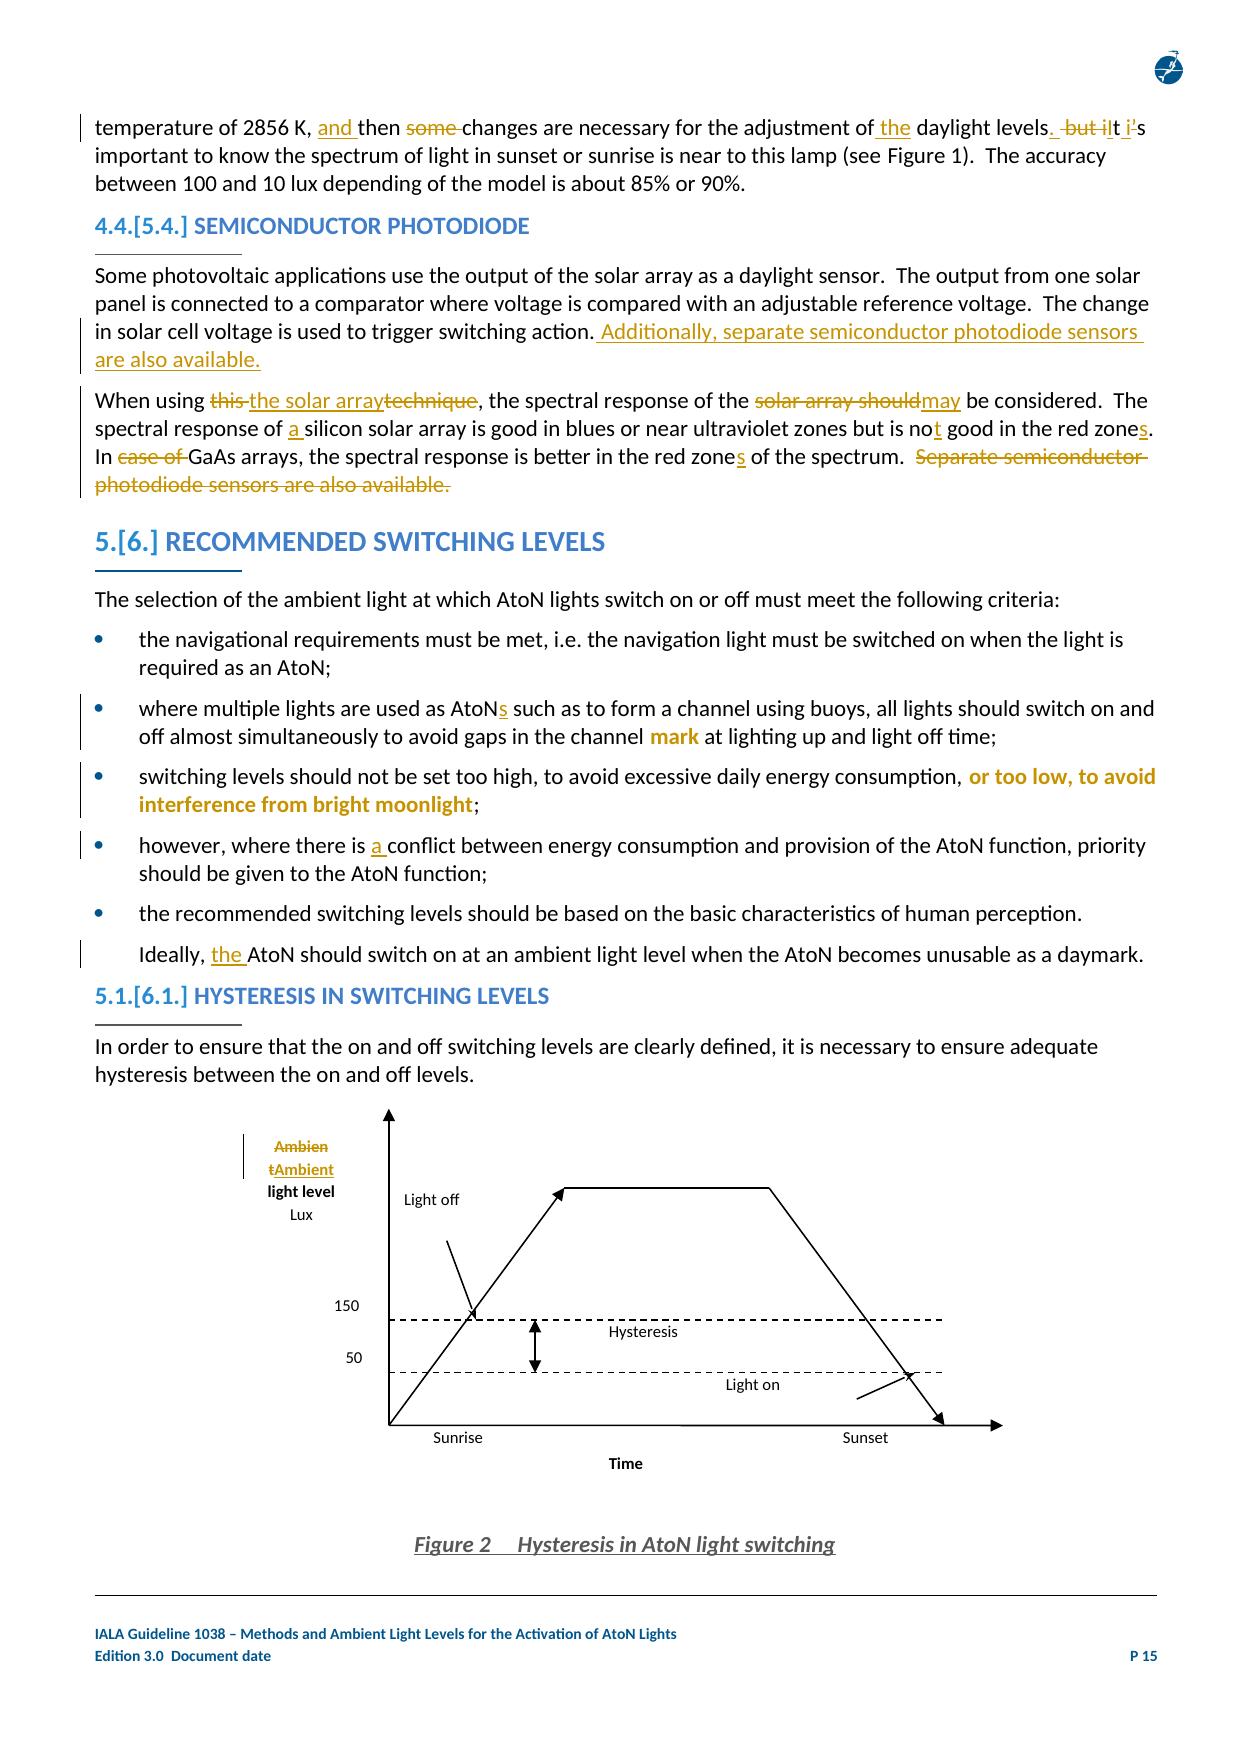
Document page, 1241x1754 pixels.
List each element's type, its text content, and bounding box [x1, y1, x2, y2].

text The selection of the ambient light at which AtoN lights switch on or off must meet the following criteria: [94, 585, 1157, 613]
text When using , the spectral response of the be considered. The spectral response of silicon solar array is good in blues or near ultraviolet zones but is no good in the red zone. In GaAs arrays, the spectral response is better in the red zone of the spectrum. [94, 386, 1157, 498]
text however, where there is conflict between energy consumption and provision of the AtoN function, priority should be given to the AtoN function; [94, 831, 1157, 887]
subtitle RECOMMENDED SWITCHING LEVELS [94, 523, 1157, 559]
subtitle Hysteresis in switching levels [94, 981, 1157, 1011]
text switching levels should not be set too high, to avoid excessive daily energy consumption, or too low, to avoid interference from bright moonlight; [94, 762, 1157, 818]
text where multiple lights are used as AtoN such as to form a channel using buoys, all lights should switch on and off almost simultaneously to avoid gaps in the channel mark at lighting up and light off time; [94, 694, 1157, 750]
text Hysteresis in AtoN light switching [94, 1530, 1157, 1558]
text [94, 113, 1157, 198]
text Some photovoltaic applications use the output of the solar array as a daylight sensor. The output from one solar panel is connected to a comparator where voltage is compared with an adjustable reference voltage. The change in solar cell voltage is used to trigger switching action. [94, 261, 1157, 373]
text In order to ensure that the on and off switching levels are clearly defined, it is necessary to ensure adequate hysteresis between the on and off levels. [94, 1032, 1157, 1088]
text the navigational requirements must be met, i.e. the navigation light must be switched on when the light is required as an AtoN; [94, 625, 1157, 681]
text Ideally, AtoN should switch on at an ambient light level when the AtoN becomes unusable as a daymark. [139, 940, 1157, 968]
text the recommended switching levels should be based on the basic characteristics of human perception. [94, 899, 1157, 927]
picture [1123, 0, 1241, 119]
subtitle Semiconductor photodiode [94, 210, 1157, 241]
